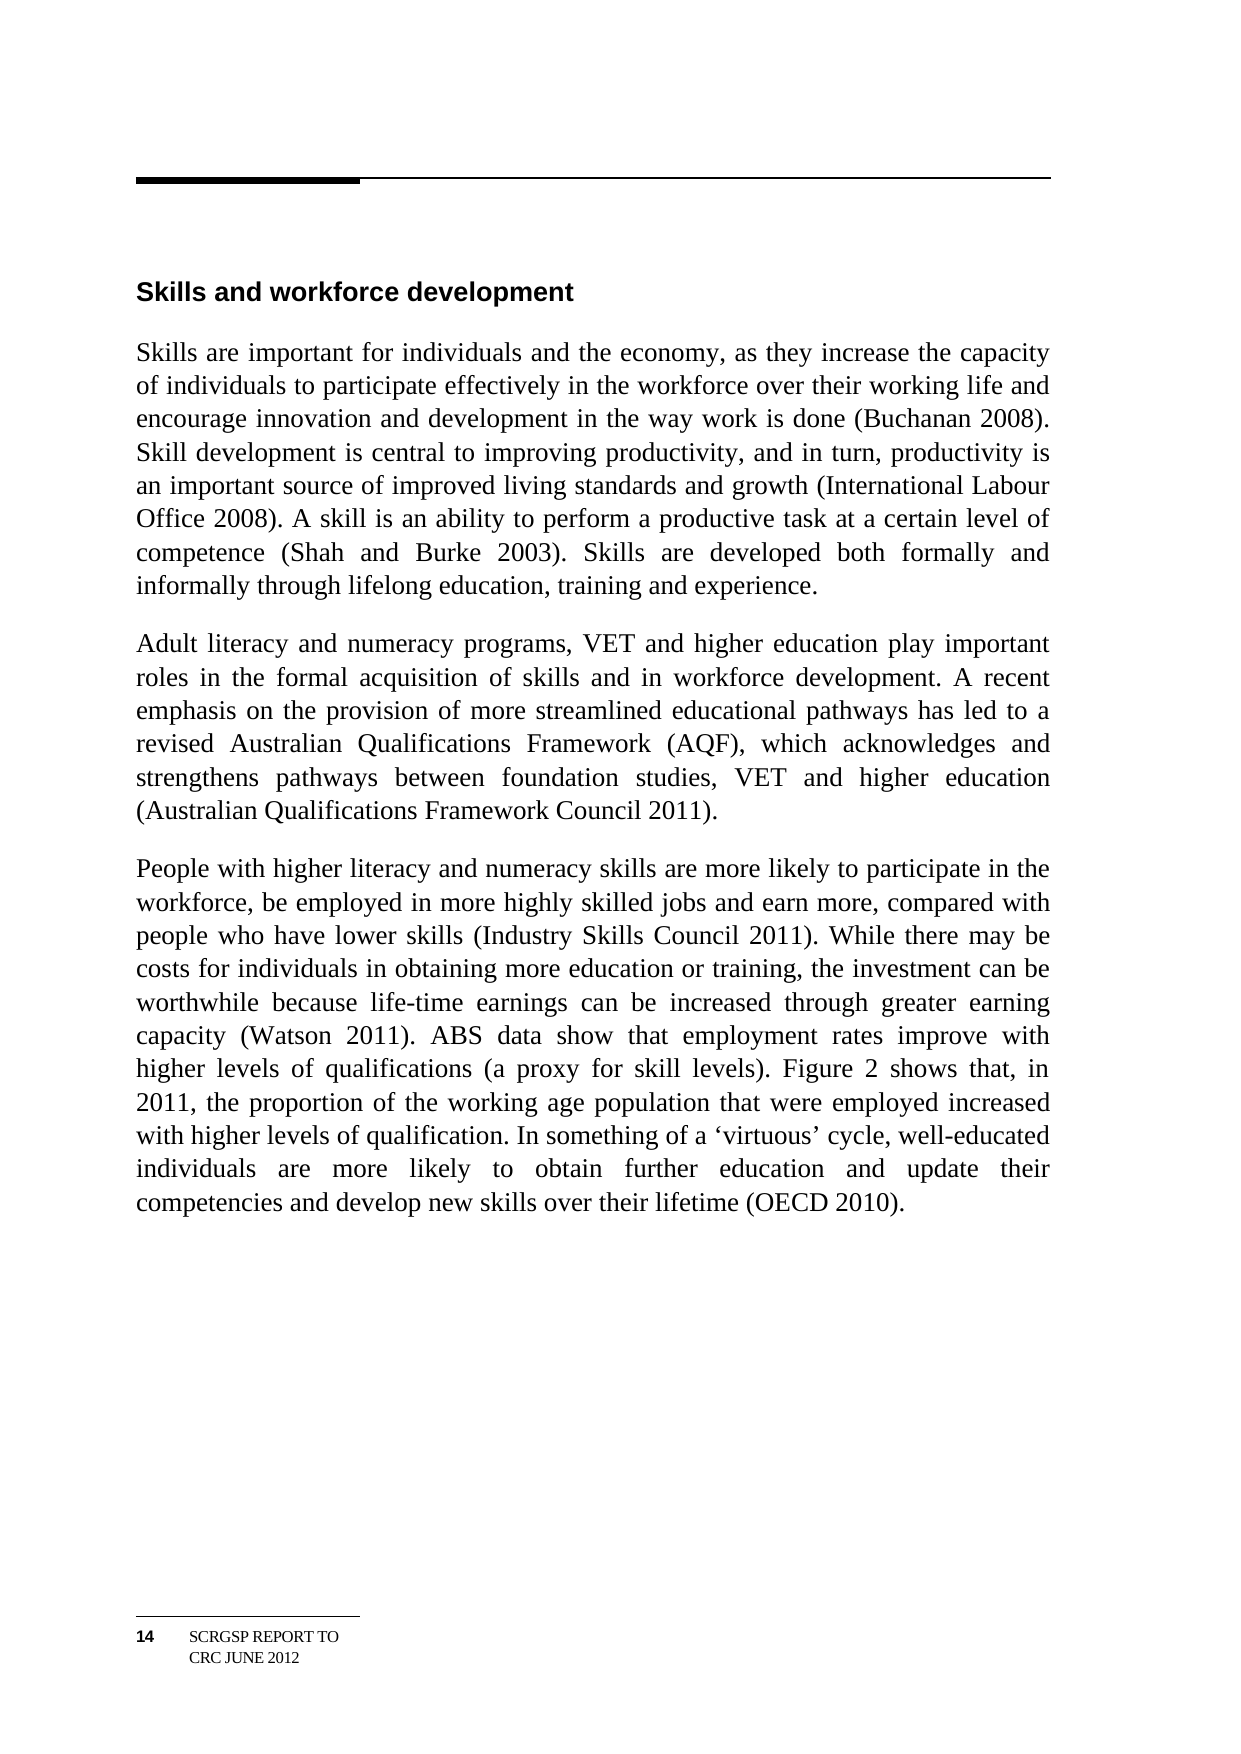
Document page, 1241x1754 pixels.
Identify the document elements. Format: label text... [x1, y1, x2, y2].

text Skills are important for individuals and the economy, as they increase the capacity of individuals to participate effectively in the workforce over their working life and encourage innovation and development in the way work is done (Buchanan 2008). Skill development is central to improving productivity, and in turn, productivity is an important source of improved living standards and growth (International Labour Office 2008). A skill is an ability to perform a productive task at a certain level of competence (Shah and Burke 2003). Skills are developed both formally and informally through lifelong education, training and experience. [136, 333, 1051, 600]
text People with higher literacy and numeracy skills are more likely to participate in the workforce, be employed in more highly skilled jobs and earn more, compared with people who have lower skills (Industry Skills Council 2011). While there may be costs for individuals in obtaining more education or training, the investment can be worthwhile because life-time earnings can be increased through greater earning capacity (Watson 2011). ABS data show that employment rates improve with higher levels of qualifications (a proxy for skill levels). Figure 2 shows that, in 2011, the proportion of the working age population that were employed increased with higher levels of qualification. In something of a ‘virtuous’ cycle, well-educated individuals are more likely to obtain further education and update their competencies and develop new skills over their lifetime (OECD 2010). [136, 850, 1051, 1217]
subtitle Skills and workforce development [136, 275, 1051, 308]
text Adult literacy and numeracy programs, VET and higher education play important roles in the formal acquisition of skills and in workforce development. A recent emphasis on the provision of more streamlined educational pathways has led to a revised Australian Qualifications Framework (AQF), which acknowledges and strengthens pathways between foundation studies, VET and higher education (Australian Qualifications Framework Council 2011). [136, 625, 1051, 825]
